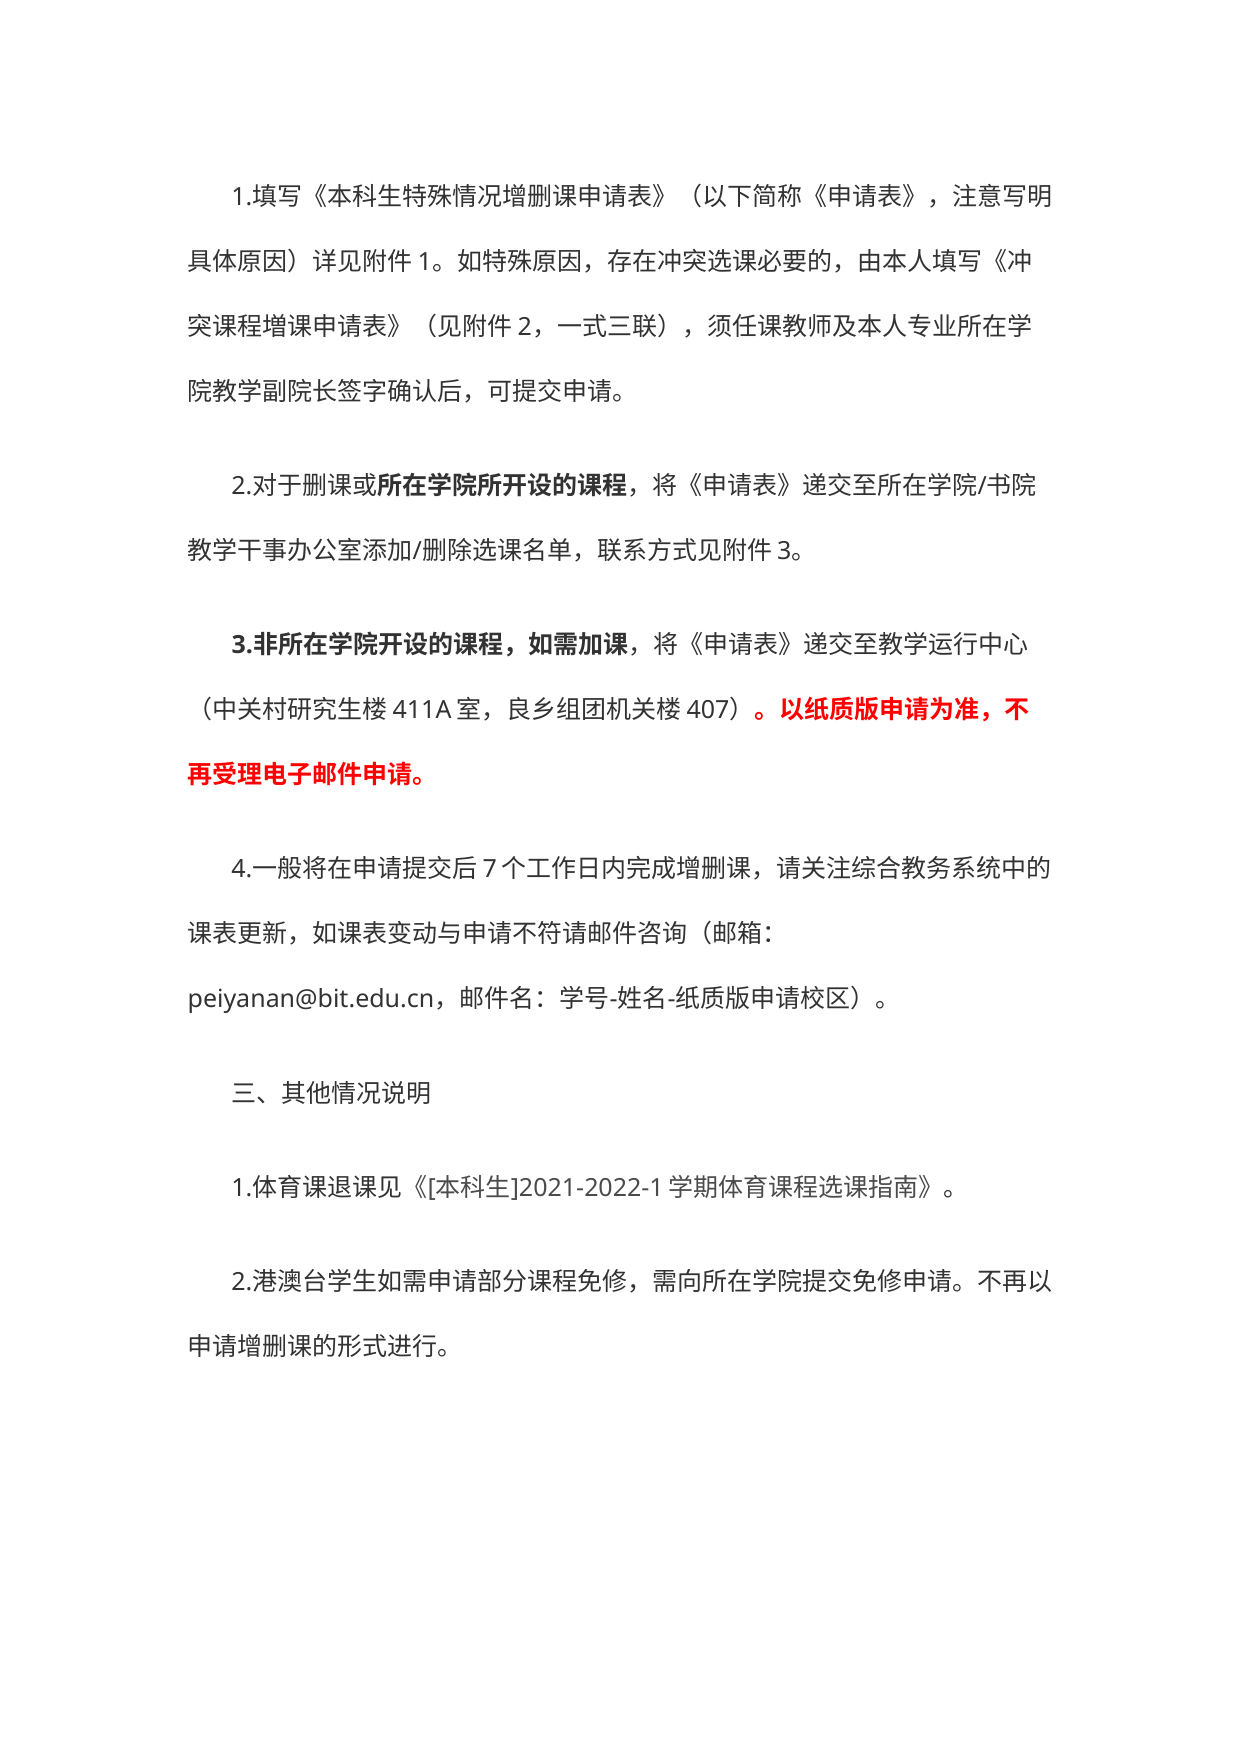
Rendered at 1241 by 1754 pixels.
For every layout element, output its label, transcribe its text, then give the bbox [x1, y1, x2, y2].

text 1.体育课退课见《[本科生]2021-2022-1学期体育课程选课指南》。 [187, 1153, 1053, 1218]
text 2.对于删课或所在学院所开设的课程，将《申请表》递交至所在学院/书院教学干事办公室添加/删除选课名单，联系方式见附件3。 [187, 451, 1053, 581]
text 3.非所在学院开设的课程，如需加课，将《申请表》递交至教学运行中心（中关村研究生楼411A室，良乡组团机关楼407）。以纸质版申请为准，不再受理电子邮件申请。 [187, 610, 1053, 805]
text 1.填写《本科生特殊情况增删课申请表》（以下简称《申请表》，注意写明具体原因）详见附件1。如特殊原因，存在冲突选课必要的，由本人填写《冲突课程増课申请表》（见附件2，一式三联），须任课教师及本人专业所在学院教学副院长签字确认后，可提交申请。 [187, 162, 1053, 422]
text 4.一般将在申请提交后7个工作日内完成增删课，请关注综合教务系统中的课表更新，如课表变动与申请不符请邮件咨询（邮箱：peiyanan@bit.edu.cn，邮件名：学号-姓名-纸质版申请校区）。 [187, 834, 1053, 1029]
text 2.港澳台学生如需申请部分课程免修，需向所在学院提交免修申请。不再以申请增删课的形式进行。 [187, 1247, 1053, 1377]
text 三、其他情况说明 [187, 1059, 1053, 1124]
